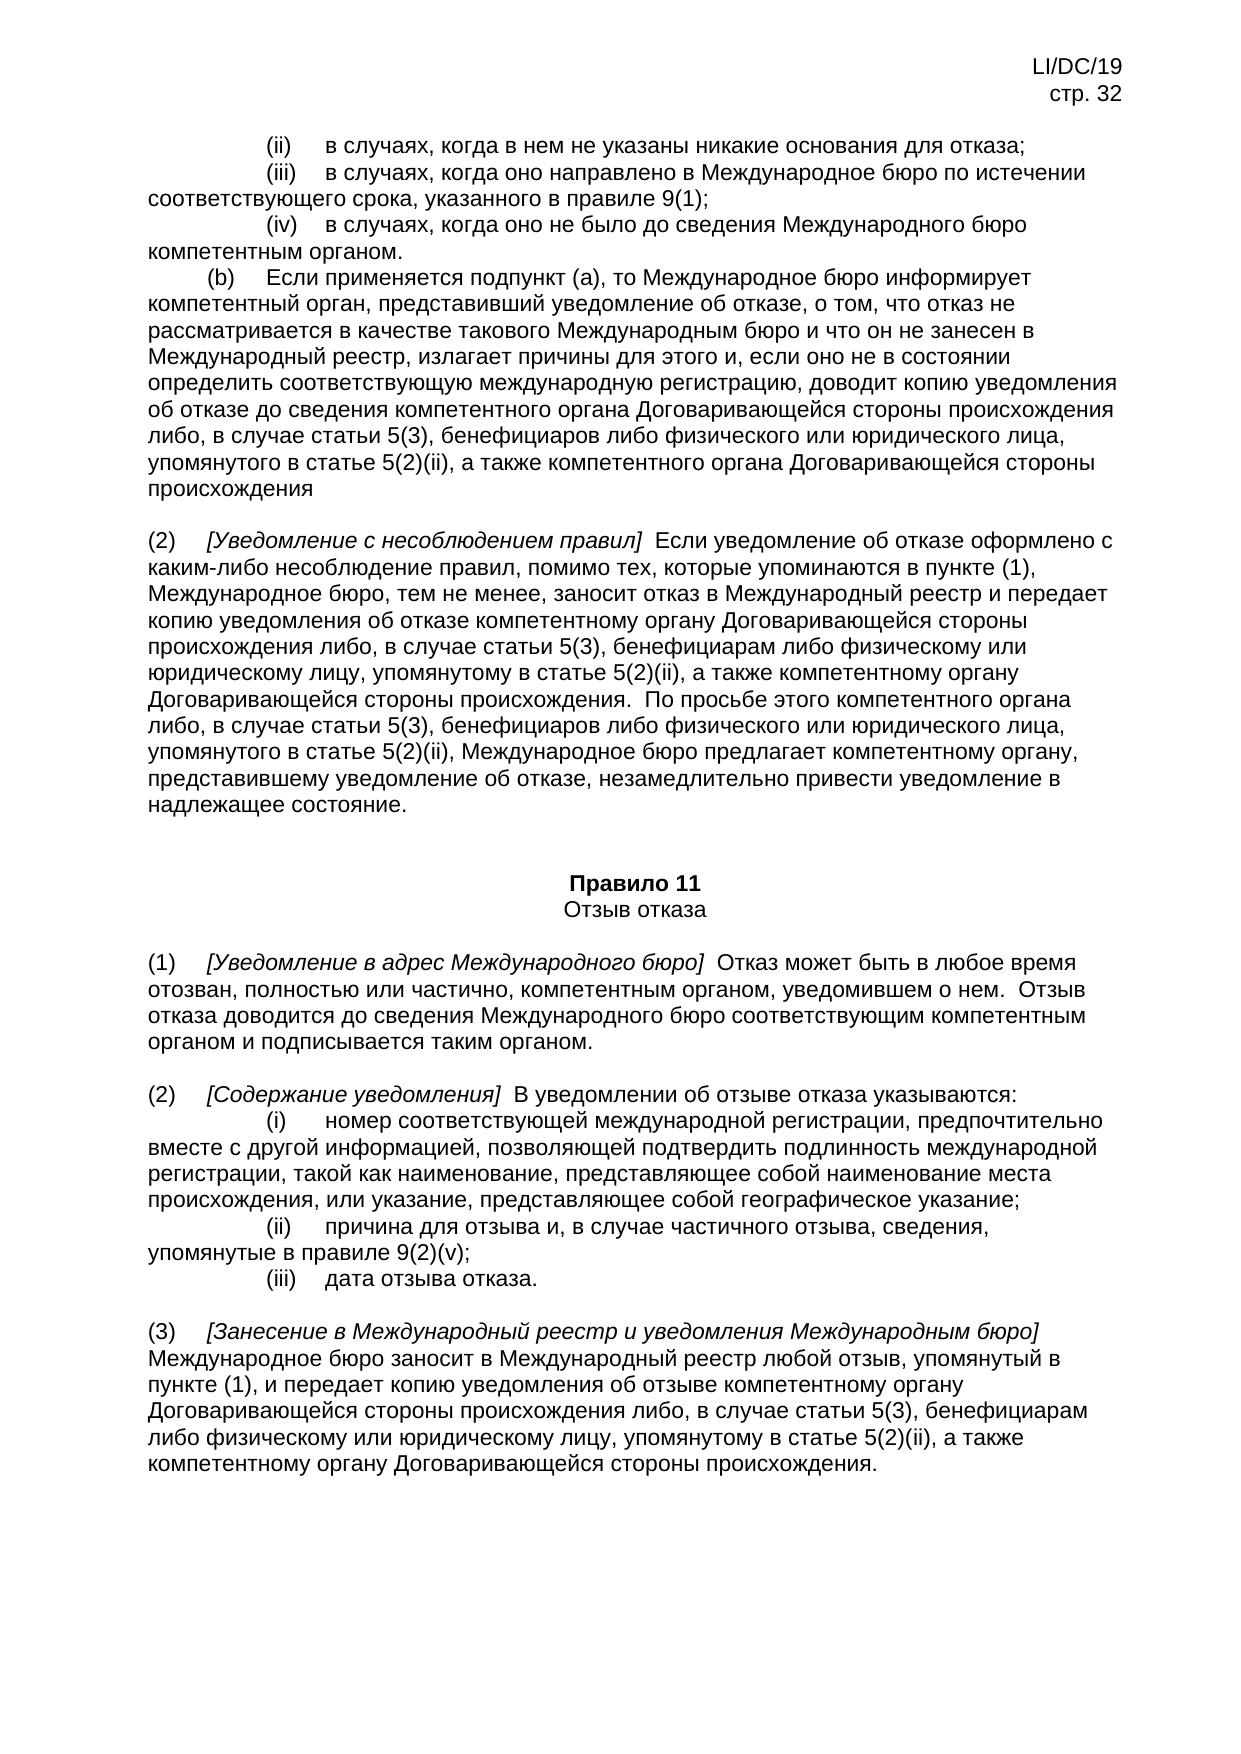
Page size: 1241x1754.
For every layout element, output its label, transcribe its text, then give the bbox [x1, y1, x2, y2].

text Отзыв отказа [148, 896, 1122, 923]
text (iii) в случаях, когда оно направлено в Международное бюро по истечении соответствующего срока, указанного в правиле 9(1); [148, 158, 1122, 211]
text (b) Если применяется подпункт (a), то Международное бюро информирует компетентный орган, представивший уведомление об отказе, о том, что отказ не рассматривается в качестве такового Международным бюро и что он не занесен в Международный реестр, излагает причины для этого и, если оно не в состоянии определить соответствующую международную регистрацию, доводит копию уведомления об отказе до сведения компетентного органа Договаривающейся стороны происхождения либо, в случае статьи 5(3), бенефициаров либо физического или юридического лица, упомянутого в статье 5(2)(ii), а также компетентного органа Договаривающейся стороны происхождения [148, 264, 1122, 501]
text (ii) в случаях, когда в нем не указаны никакие основания для отказа; [148, 132, 1122, 158]
text Правило 11 [148, 870, 1122, 896]
text (iii) дата отзыва отказа. [148, 1265, 1122, 1292]
text (2) [Содержание уведомления] В уведомлении об отзыве отказа указываются: [148, 1081, 1122, 1107]
text (ii) причина для отзыва и, в случае частичного отзыва, сведения, упомянутые в правиле 9(2)(v); [148, 1213, 1122, 1265]
text (3) [Занесение в Международный реестр и уведомления Международным бюро] Международное бюро заносит в Международный реестр любой отзыв, упомянутый в пункте (1), и передает копию уведомления об отзыве компетентному органу Договаривающейся стороны происхождения либо, в случае статьи 5(3), бенефициарам либо физическому или юридическому лицу, упомянутому в статье 5(2)(ii), а также компетентному органу Договаривающейся стороны происхождения. [148, 1318, 1122, 1476]
text (iv) в случаях, когда оно не было до сведения Международного бюро компетентным органом. [148, 211, 1122, 264]
text (i) номер соответствующей международной регистрации, предпочтительно вместе с другой информацией, позволяющей подтвердить подлинность международной регистрации, такой как наименование, представляющее собой наименование места происхождения, или указание, представляющее собой географическое указание; [148, 1107, 1122, 1213]
text (2) [Уведомление с несоблюдением правил] Если уведомление об отказе оформлено с каким-либо несоблюдение правил, помимо тех, которые упоминаются в пункте (1), Международное бюро, тем не менее, заносит отказ в Международный реестр и передает копию уведомления об отказе компетентному органу Договаривающейся стороны происхождения либо, в случае статьи 5(3), бенефициарам либо физическому или юридическому лицу, упомянутому в статье 5(2)(ii), а также компетентному органу Договаривающейся стороны происхождения. По просьбе этого компетентного органа либо, в случае статьи 5(3), бенефициаров либо физического или юридического лица, упомянутого в статье 5(2)(ii), Международное бюро предлагает компетентному органу, представившему уведомление об отказе, незамедлительно привести уведомление в надлежащее состояние. [148, 527, 1122, 817]
text (1) [Уведомление в адрес Международного бюро] Отказ может быть в любое время отозван, полностью или частично, компетентным органом, уведомившем о нем. Отзыв отказа доводится до сведения Международного бюро соответствующим компетентным органом и подписывается таким органом. [148, 949, 1122, 1054]
